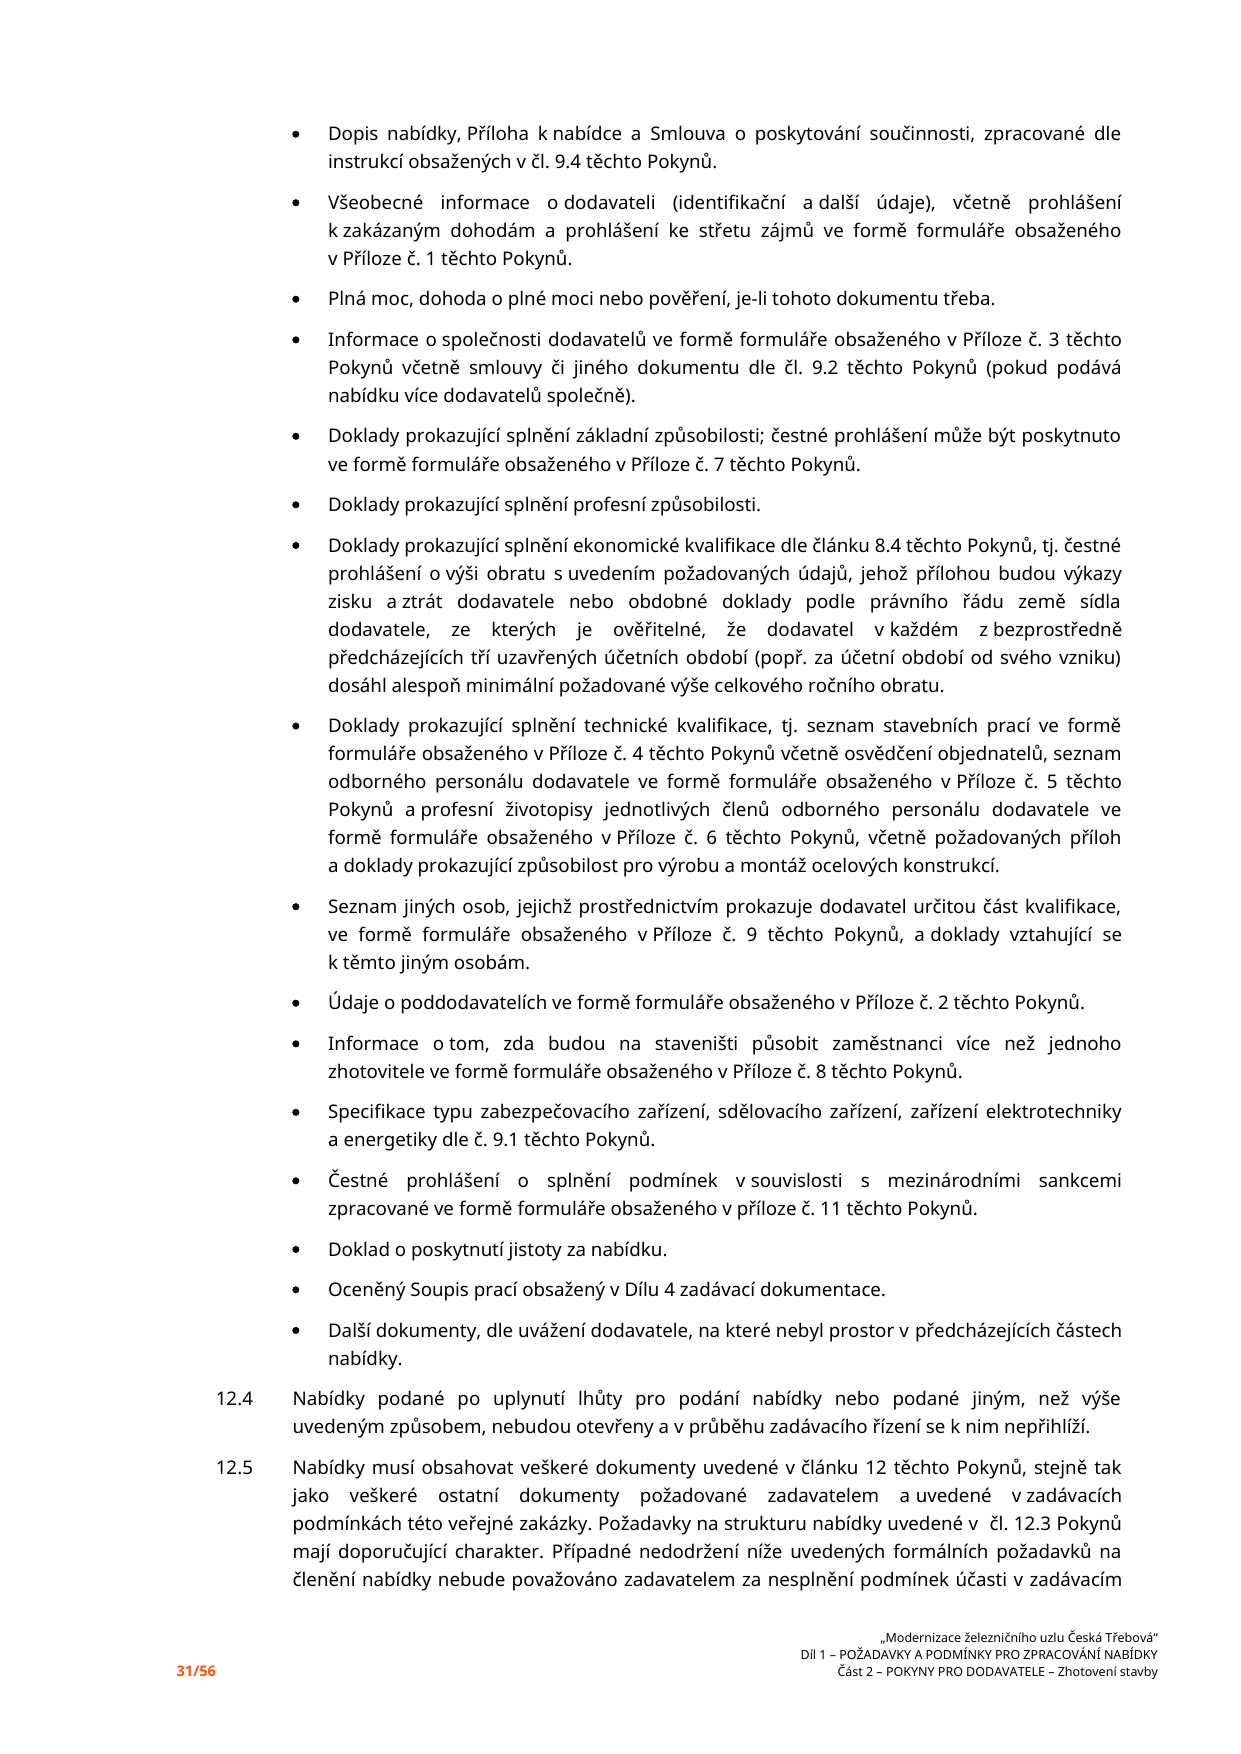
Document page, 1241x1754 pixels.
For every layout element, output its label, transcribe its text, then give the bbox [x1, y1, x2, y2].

text Informace o tom, zda budou na staveništi působit zaměstnanci více než jednoho zhotovitele ve formě formuláře obsaženého v Příloze č. 8 těchto Pokynů. [292, 1030, 1122, 1084]
text Doklady prokazující splnění profesní způsobilosti. [292, 491, 1122, 517]
text Dopis nabídky, Příloha k nabídce a Smlouva o poskytování součinnosti, zpracované dle instrukcí obsažených v čl. 9.4 těchto Pokynů. [292, 121, 1122, 174]
text Informace o společnosti dodavatelů ve formě formuláře obsaženého v Příloze č. 3 těchto Pokynů včetně smlouvy či jiného dokumentu dle čl. 9.2 těchto Pokynů (pokud podává nabídku více dodavatelů společně). [292, 326, 1122, 408]
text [216, 1454, 1122, 1592]
text Doklad o poskytnutí jistoty za nabídku. [292, 1236, 1122, 1261]
text Čestné prohlášení o splnění podmínek v souvislosti s mezinárodními sankcemi zpracované ve formě formuláře obsaženého v příloze č. 11 těchto Pokynů. [292, 1167, 1122, 1221]
text Nabídky podané po uplynutí lhůty pro podání nabídky nebo podané jiným, než výše uvedeným způsobem, nebudou otevřeny a v průběhu zadávacího řízení se k nim nepřihlíží. [216, 1385, 1122, 1439]
text Doklady prokazující splnění ekonomické kvalifikace dle článku 8.4 těchto Pokynů, tj. čestné prohlášení o výši obratu s uvedením požadovaných údajů, jehož přílohou budou výkazy zisku a ztrát dodavatele nebo obdobné doklady podle právního řádu země sídla dodavatele, ze kterých je ověřitelné, že dodavatel v každém z bezprostředně předcházejících tří uzavřených účetních období (popř. za účetní období od svého vzniku) dosáhl alespoň minimální požadované výše celkového ročního obratu. [292, 532, 1122, 697]
text Specifikace typu zabezpečovacího zařízení, sdělovacího zařízení, zařízení elektrotechniky a energetiky dle č. 9.1 těchto Pokynů. [292, 1099, 1122, 1152]
text Seznam jiných osob, jejichž prostřednictvím prokazuje dodavatel určitou část kvalifikace, ve formě formuláře obsaženého v Příloze č. 9 těchto Pokynů, a doklady vztahující se k těmto jiným osobám. [292, 893, 1122, 975]
text Oceněný Soupis prací obsažený v Dílu 4 zadávací dokumentace. [292, 1276, 1122, 1302]
text Údaje o poddodavatelích ve formě formuláře obsaženého v Příloze č. 2 těchto Pokynů. [292, 990, 1122, 1015]
text Další dokumenty, dle uvážení dodavatele, na které nebyl prostor v předcházejících částech nabídky. [292, 1317, 1122, 1370]
text Všeobecné informace o dodavateli (identifikační a další údaje), včetně prohlášení k zakázaným dohodám a prohlášení ke střetu zájmů ve formě formuláře obsaženého v Příloze č. 1 těchto Pokynů. [292, 189, 1122, 271]
text Doklady prokazující splnění základní způsobilosti; čestné prohlášení může být poskytnuto ve formě formuláře obsaženého v Příloze č. 7 těchto Pokynů. [292, 423, 1122, 476]
text Doklady prokazující splnění technické kvalifikace, tj. seznam stavebních prací ve formě formuláře obsaženého v Příloze č. 4 těchto Pokynů včetně osvědčení objednatelů, seznam odborného personálu dodavatele ve formě formuláře obsaženého v Příloze č. 5 těchto Pokynů a profesní životopisy jednotlivých členů odborného personálu dodavatele ve formě formuláře obsaženého v Příloze č. 6 těchto Pokynů, včetně požadovaných příloh a doklady prokazující způsobilost pro výrobu a montáž ocelových konstrukcí. [292, 712, 1122, 878]
text Plná moc, dohoda o plné moci nebo pověření, je-li tohoto dokumentu třeba. [292, 286, 1122, 311]
